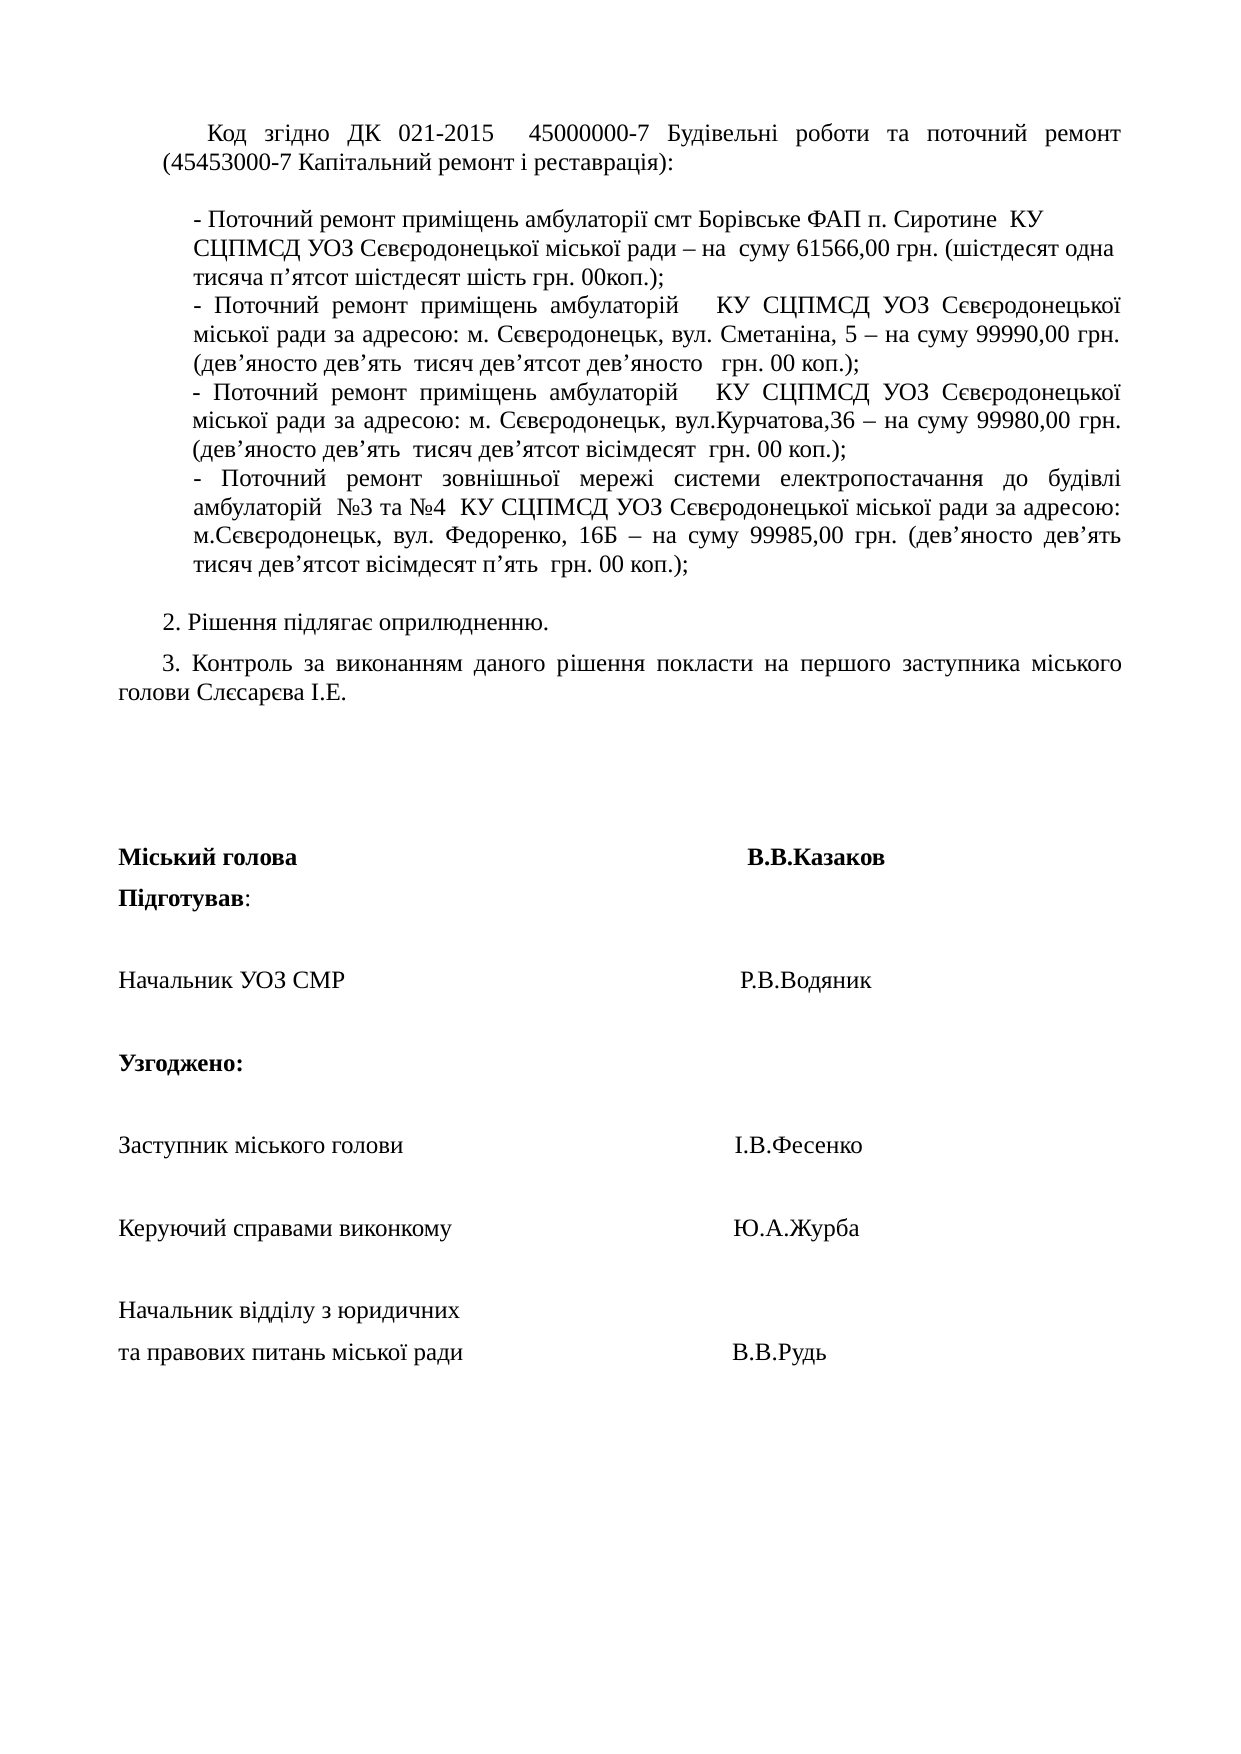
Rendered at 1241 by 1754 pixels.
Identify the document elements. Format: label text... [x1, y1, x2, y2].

text Підготував: [118, 883, 1122, 912]
list - Поточний ремонт зовнішньої мережі системи електропостачання до будівлі амбулаторій №3 та №4 КУ СЦПМСД УОЗ Сєвєродонецької міської ради за адресою: м.Сєвєродонецьк, вул. Федоренко, 16Б – на суму 99985,00 грн. (дев’яносто дев’ять тисяч дев’ятсот вісімдесят п’ять грн. 00 коп.); [193, 463, 1122, 578]
list - Поточний ремонт приміщень амбулаторій КУ СЦПМСД УОЗ Сєвєродонецької міської ради за адресою: м. Сєвєродонецьк, вул. Сметаніна, 5 – на суму 99990,00 грн. (дев’яносто дев’ять тисяч дев’ятсот дев’яносто грн. 00 коп.); [193, 291, 1122, 377]
text та правових питань міської ради В.В.Рудь [118, 1337, 1122, 1366]
text Начальник УОЗ СМР Р.В.Водяник [118, 966, 1122, 994]
text 2. Рішення підлягає оприлюдненню. [118, 607, 1122, 636]
text - Поточний ремонт приміщень амбулаторій КУ СЦПМСД УОЗ Сєвєродонецької міської ради за адресою: м. Сєвєродонецьк, вул.Курчатова,36 – на суму 99980,00 грн. (дев’яносто дев’ять тисяч дев’ятсот вісімдесят грн. 00 коп.); [192, 377, 1122, 463]
text Керуючий справами виконкому Ю.А.Журба [118, 1213, 1122, 1242]
text Міський голова В.В.Казаков [118, 842, 1122, 871]
text Узгоджено: [118, 1048, 1122, 1077]
list - Поточний ремонт приміщень амбулаторії смт Борівське ФАП п. Сиротине КУ СЦПМСД УОЗ Сєвєродонецької міської ради – на суму 61566,00 грн. (шістдесят одна тисяча п’ятсот шістдесят шість грн. 00коп.); [193, 204, 1122, 291]
text Заступник міського голови І.В.Фесенко [118, 1131, 1122, 1159]
text 3. Контроль за виконанням даного рішення покласти на першого заступника міського голови Слєсарєва І.Е. [118, 648, 1122, 706]
text Начальник відділу з юридичних [118, 1296, 1122, 1324]
text Код згідно ДК 021-2015 45000000-7 Будівельні роботи та поточний ремонт (45453000-7 Капітальний ремонт і реставрація): [162, 118, 1122, 176]
